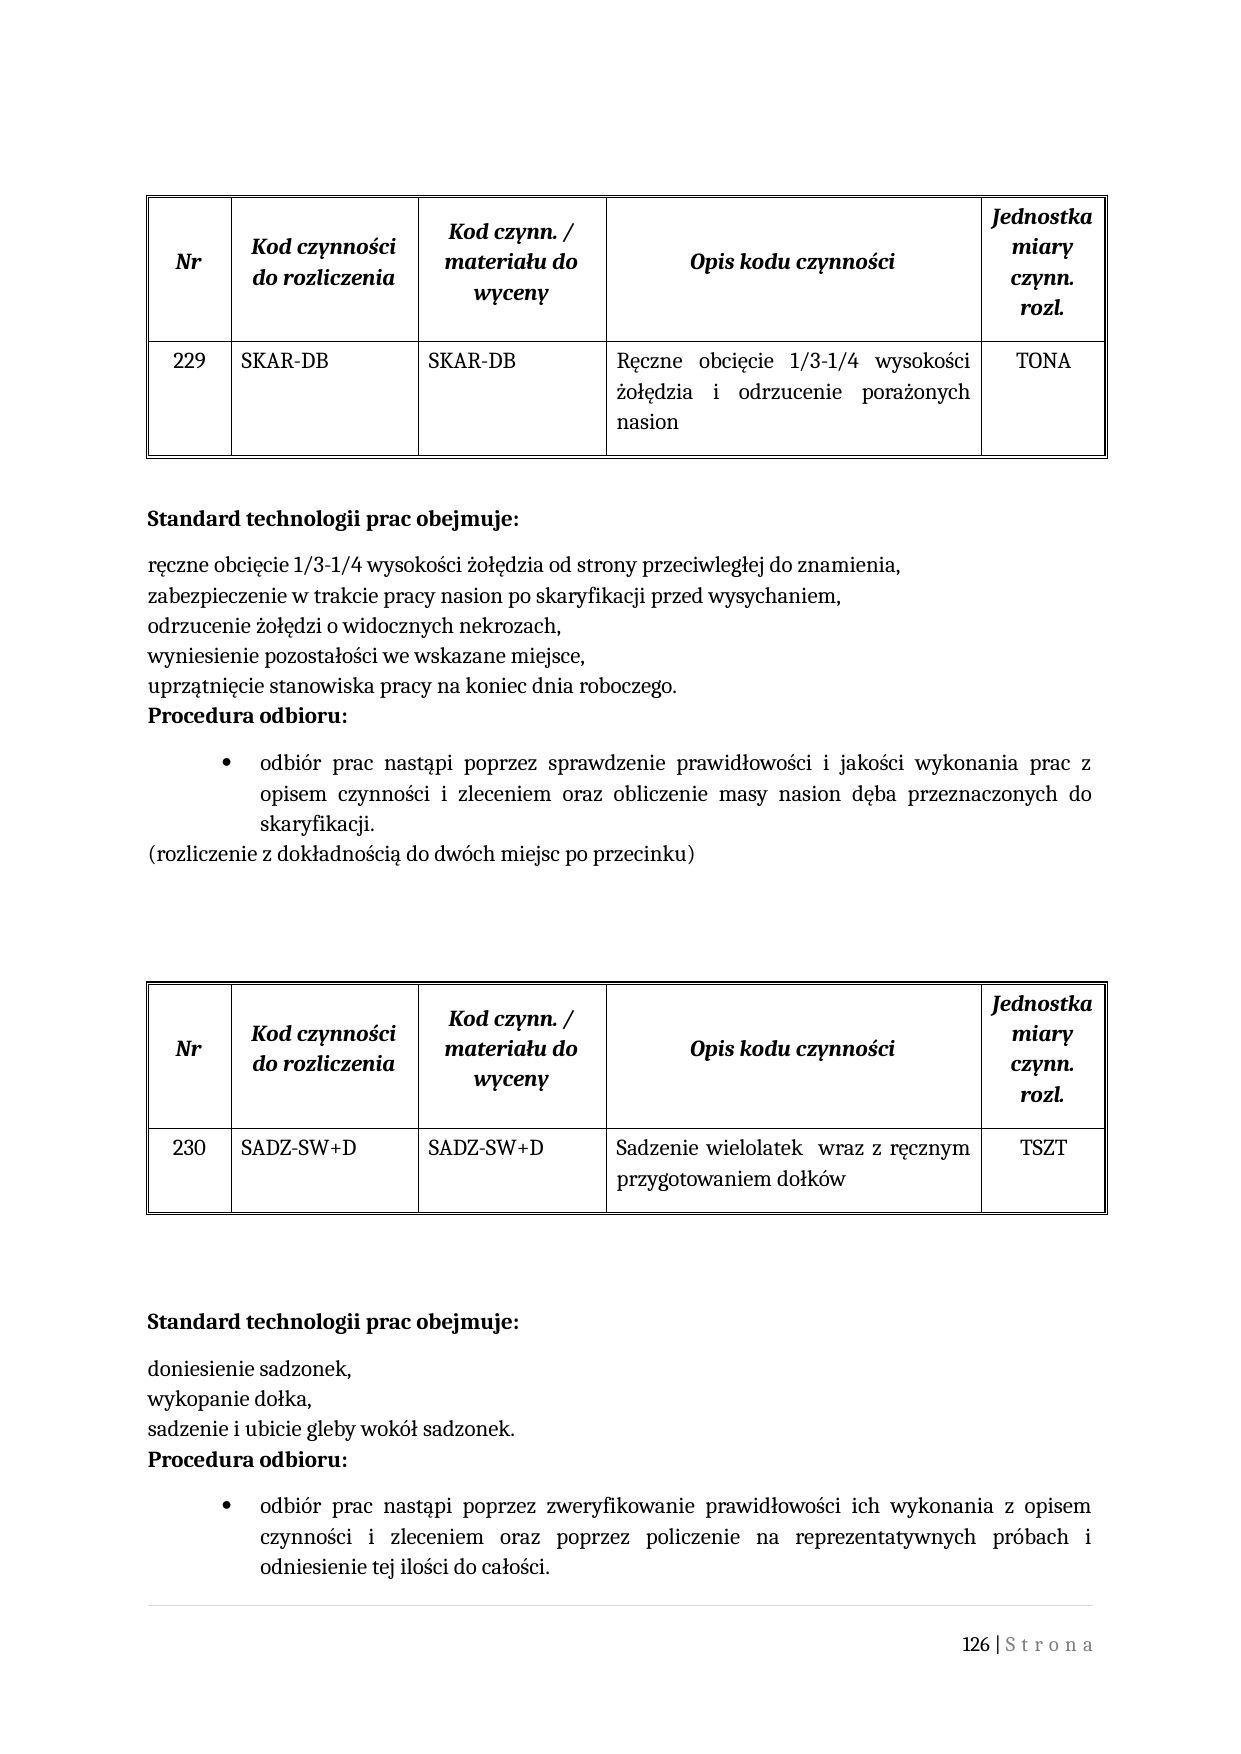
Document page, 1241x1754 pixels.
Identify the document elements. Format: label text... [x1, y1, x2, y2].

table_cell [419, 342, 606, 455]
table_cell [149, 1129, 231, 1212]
text (rozliczenie z dokładnością do dwóch miejsc po przecinku) [148, 841, 1093, 867]
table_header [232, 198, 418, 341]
text odrzucenie żołędzi o widocznych nekrozach, [148, 613, 1093, 639]
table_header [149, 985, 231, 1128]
text wykopanie dołka, [148, 1386, 1093, 1412]
list odbiór prac nastąpi poprzez sprawdzenie prawidłowości i jakości wykonania prac z opisem czynności i zleceniem oraz obliczenie masy nasion dęba przeznaczonych do skaryfikacji. [223, 750, 1093, 837]
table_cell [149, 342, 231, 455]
text zabezpieczenie w trakcie pracy nasion po skaryfikacji przed wysychaniem, [148, 582, 1093, 609]
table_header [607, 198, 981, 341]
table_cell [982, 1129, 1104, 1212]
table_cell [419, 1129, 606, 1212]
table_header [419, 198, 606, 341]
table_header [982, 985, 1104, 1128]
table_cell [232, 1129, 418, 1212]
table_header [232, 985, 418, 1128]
text ręczne obcięcie 1/3-1/4 wysokości żołędzia od strony przeciwległej do znamienia, [148, 552, 1093, 578]
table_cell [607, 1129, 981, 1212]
list odbiór prac nastąpi poprzez zweryfikowanie prawidłowości ich wykonania z opisem czynności i zleceniem oraz poprzez policzenie na reprezentatywnych próbach i odniesienie tej ilości do całości. [223, 1493, 1093, 1580]
text Procedura odbioru: [148, 703, 1093, 729]
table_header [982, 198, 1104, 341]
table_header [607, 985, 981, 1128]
text Standard technologii prac obejmuje: [148, 1309, 1093, 1335]
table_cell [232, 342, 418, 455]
text Procedura odbioru: [148, 1446, 1093, 1473]
text sadzenie i ubicie gleby wokół sadzonek. [148, 1416, 1093, 1442]
text wyniesienie pozostałości we wskazane miejsce, [148, 643, 1093, 669]
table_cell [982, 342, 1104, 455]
text Standard technologii prac obejmuje: [148, 505, 1093, 532]
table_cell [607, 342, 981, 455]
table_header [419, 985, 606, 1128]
text uprzątnięcie stanowiska pracy na koniec dnia roboczego. [148, 673, 1093, 699]
text doniesienie sadzonek, [148, 1356, 1093, 1382]
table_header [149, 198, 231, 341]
